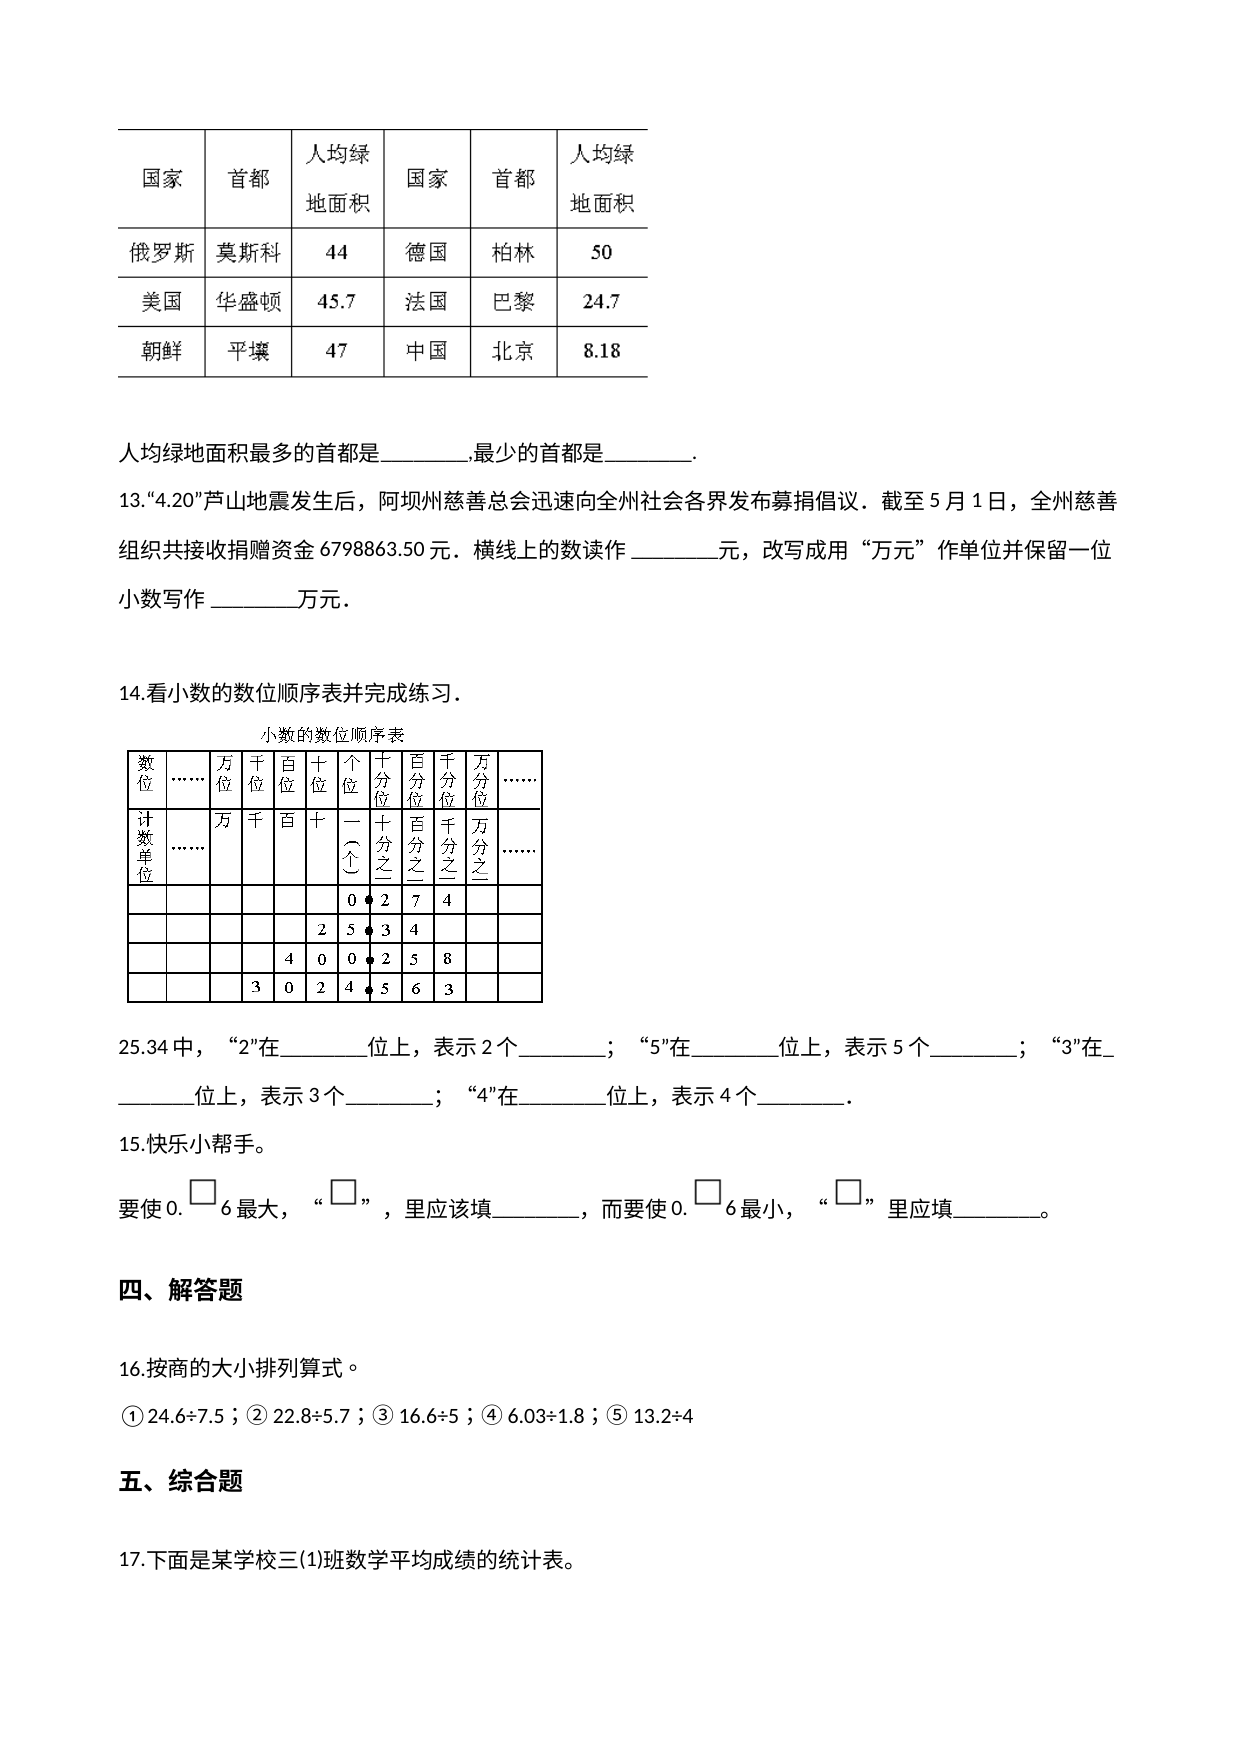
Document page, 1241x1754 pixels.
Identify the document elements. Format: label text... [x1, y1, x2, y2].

text 17.下面是某学校三(1)班数学平均成绩的统计表。 [118, 1542, 1122, 1575]
picture [692, 1175, 725, 1208]
text 五、综合题 [118, 1447, 1122, 1512]
text 14.看小数的数位顺序表并完成练习． [118, 676, 1122, 708]
text 25.34中，“2”在________位上，表示2个________；“5”在________位上，表示5个________；“3”在________位上，表示3个________；“4”在________位上，表示4个________． [118, 1030, 1122, 1111]
text 16.按商的大小排列算式。 [118, 1352, 1122, 1384]
picture [118, 724, 551, 1008]
picture [833, 1175, 866, 1208]
text ①24.6÷7.5；②22.8÷5.7；③16.6÷5；④6.03÷1.8；⑤13.2÷4 [118, 1399, 1122, 1432]
text 13.“4.20”芦山地震发生后，阿坝州慈善总会迅速向全州社会各界发布募捐倡议．截至5月1日，全州慈善组织共接收捐赠资金6798863.50元．横线上的数读作 ________元，改写成用“万元”作单位并保留一位小数写作 ________万元． [118, 484, 1122, 662]
text 人均绿地面积最多的首都是________,最少的首都是________. [118, 435, 1122, 468]
picture [118, 129, 649, 401]
text 15.快乐小帮手。 [118, 1127, 1122, 1159]
picture [328, 1175, 361, 1208]
text 四、解答题 [118, 1256, 1122, 1321]
picture [187, 1175, 221, 1208]
text 要使0. 6最大，“ ”，里应该填________，而要使0. 6最小，“ ”里应填________。 [118, 1175, 1122, 1240]
